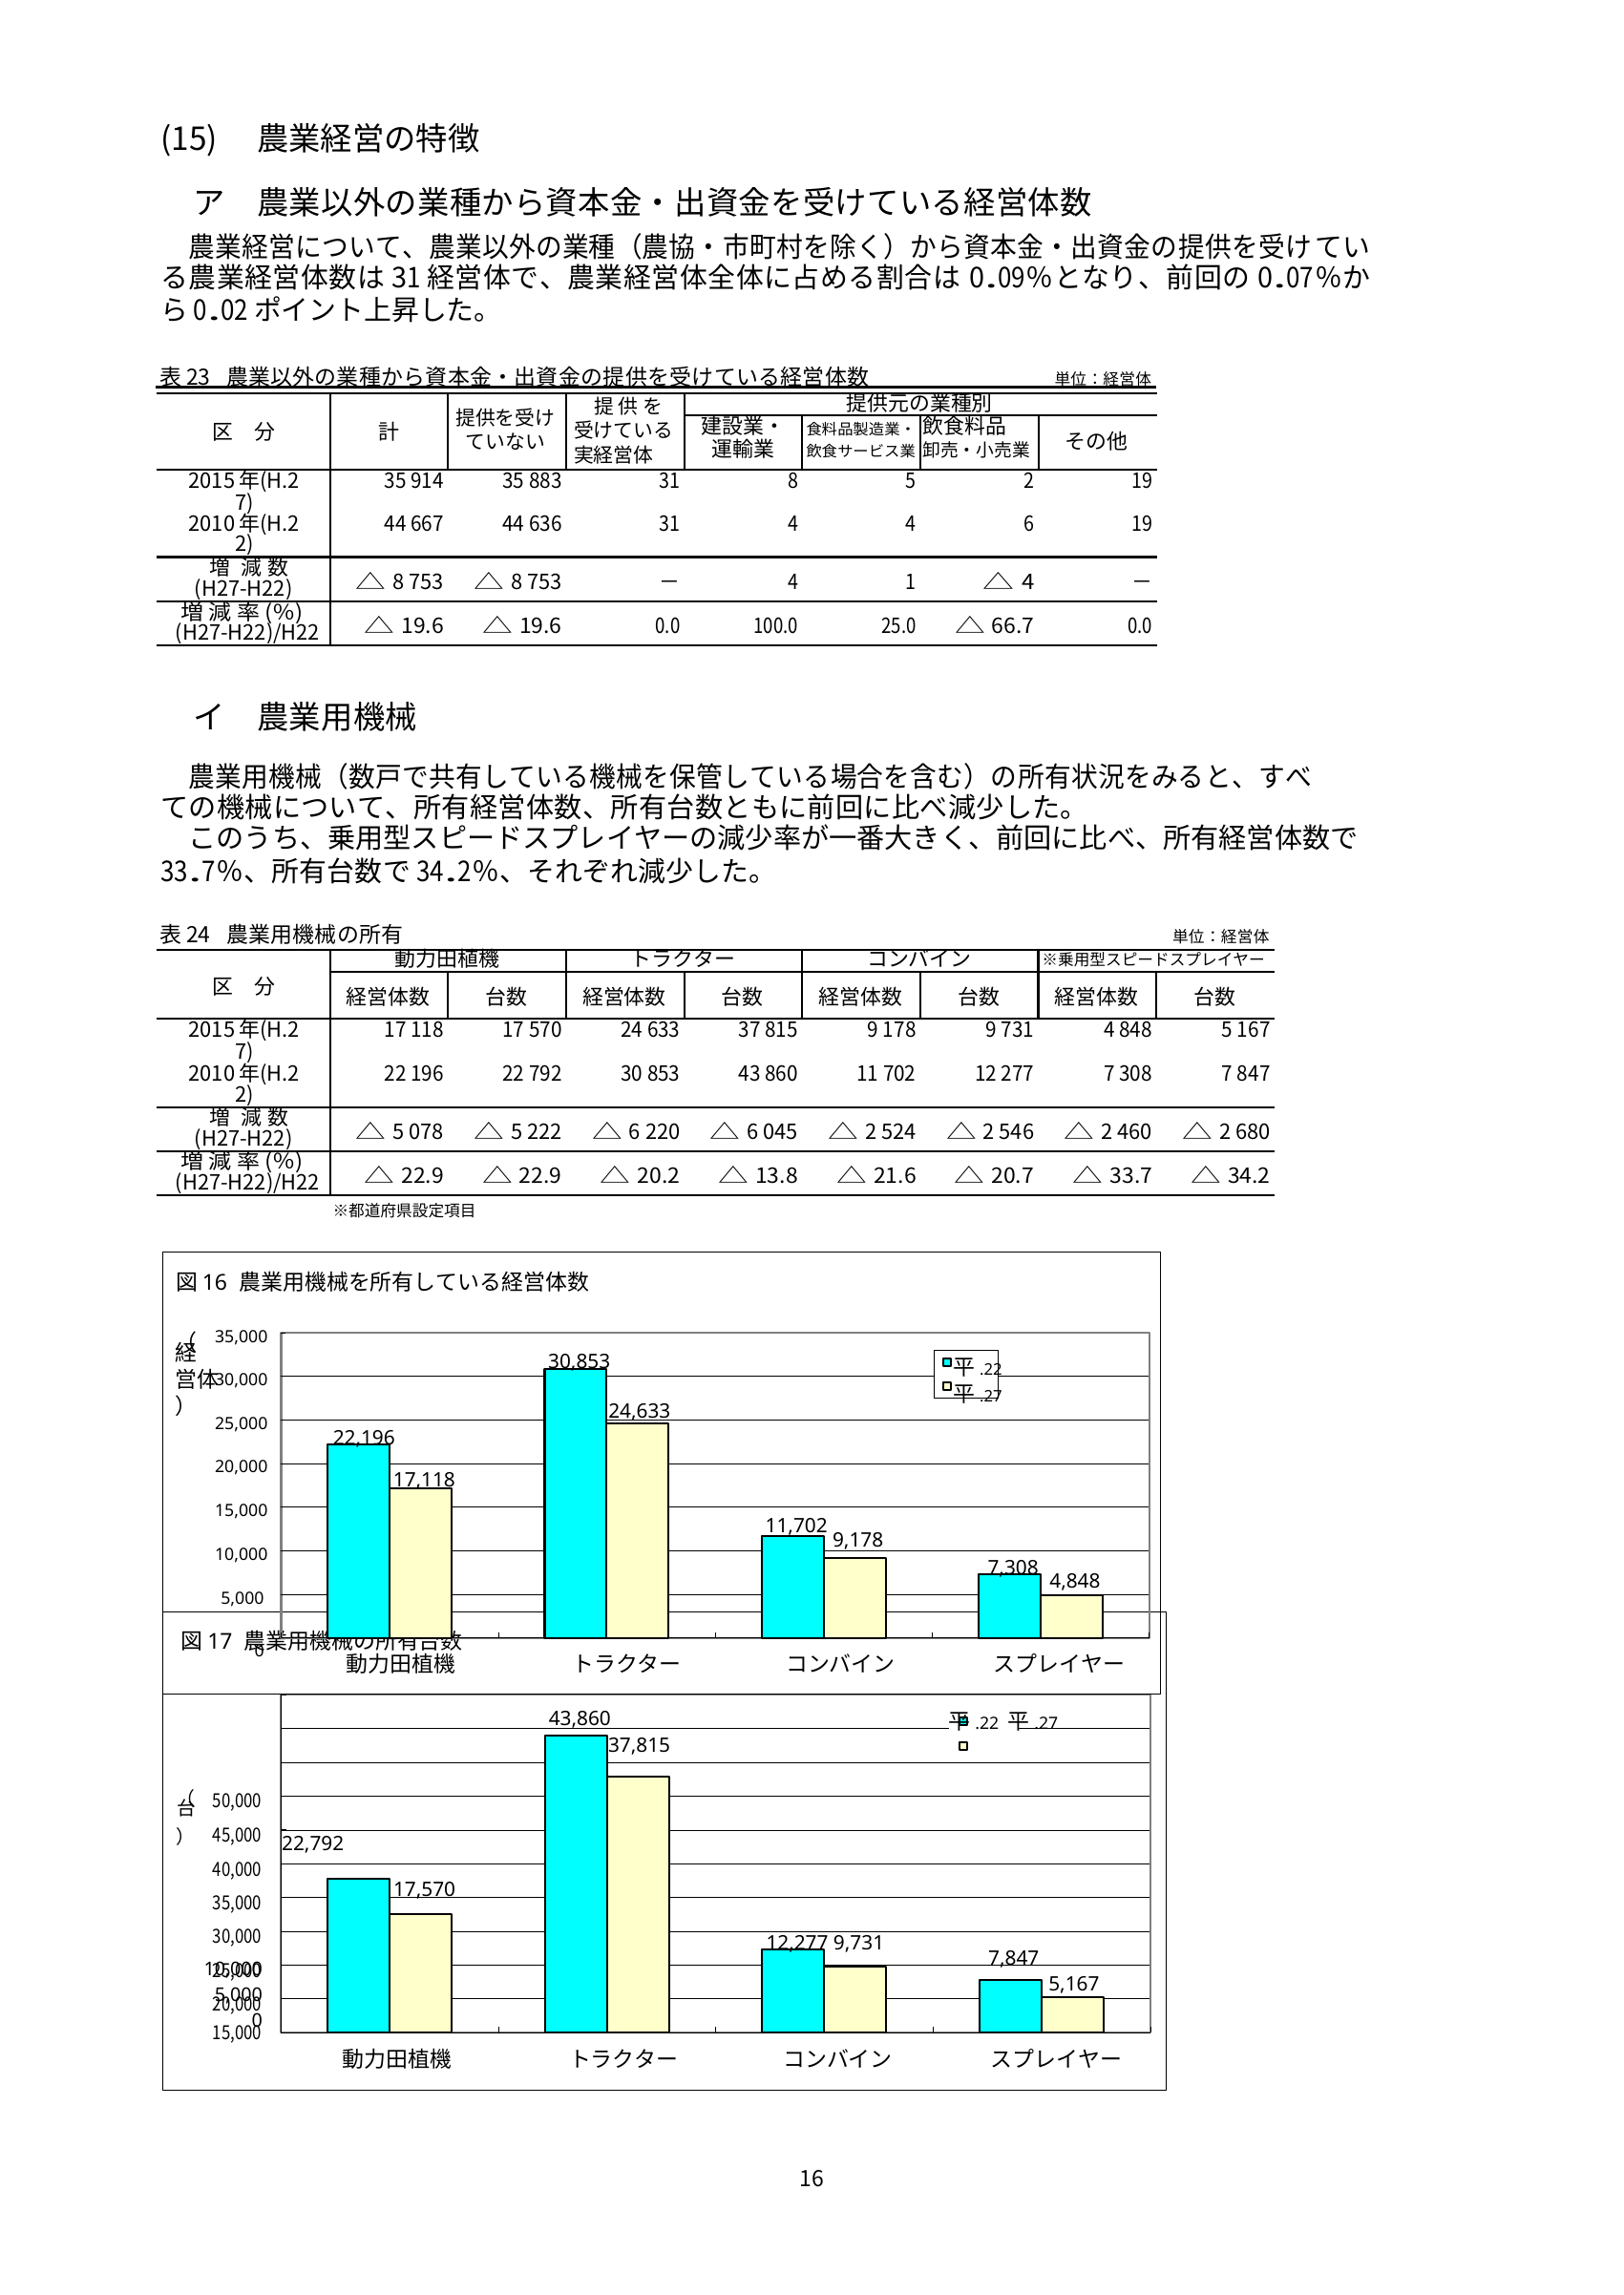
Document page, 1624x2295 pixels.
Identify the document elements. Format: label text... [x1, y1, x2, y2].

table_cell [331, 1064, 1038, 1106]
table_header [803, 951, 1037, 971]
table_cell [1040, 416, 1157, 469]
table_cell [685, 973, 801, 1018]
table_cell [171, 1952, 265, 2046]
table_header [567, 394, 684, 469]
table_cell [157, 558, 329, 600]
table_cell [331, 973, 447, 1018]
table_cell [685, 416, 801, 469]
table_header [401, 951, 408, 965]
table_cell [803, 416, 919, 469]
subtitle 農業経営の特徴 [160, 114, 1404, 159]
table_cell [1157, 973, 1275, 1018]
text 農業経営について、農業以外の業種（農協・市町村を除く）から資本金・出資金の提供を受けている農業経営体数は31経営体で、農業経営体全体に占める割合は0.09％となり、前回の0.07％から0.02ポイント上昇した。 [160, 231, 1371, 328]
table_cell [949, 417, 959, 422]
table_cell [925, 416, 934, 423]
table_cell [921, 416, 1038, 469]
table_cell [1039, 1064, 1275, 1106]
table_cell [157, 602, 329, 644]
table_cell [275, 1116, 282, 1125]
text 農業用機械（数戸で共有している機械を保管している場合を含む）の所有状況をみると、すべ ての機械について、所有経営体数、所有台数ともに前回に比べ減少した。 [160, 761, 1371, 826]
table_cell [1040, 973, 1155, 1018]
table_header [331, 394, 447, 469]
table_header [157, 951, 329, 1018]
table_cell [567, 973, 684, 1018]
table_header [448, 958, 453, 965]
text 33.7％、所有台数で34.2％、それぞれ減少した。 [160, 854, 1404, 888]
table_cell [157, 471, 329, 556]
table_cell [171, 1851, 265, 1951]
text 表24 農業用機械の所有 単位：経営体 [159, 917, 1404, 949]
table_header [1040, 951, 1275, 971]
subtitle イ 農業用機械 [193, 692, 1404, 738]
text ア 農業以外の業種から資本金・出資金を受けている経営体数 [193, 177, 1404, 223]
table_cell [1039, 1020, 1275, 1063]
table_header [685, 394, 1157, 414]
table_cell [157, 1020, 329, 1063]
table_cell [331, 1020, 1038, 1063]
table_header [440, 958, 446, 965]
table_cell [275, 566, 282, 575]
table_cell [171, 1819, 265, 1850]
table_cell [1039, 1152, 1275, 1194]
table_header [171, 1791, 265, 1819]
text ※都道府県設定項目 [332, 1198, 1404, 1221]
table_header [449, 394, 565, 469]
text このうち、乗用型スピードスプレイヤーの減少率が一番大きく、前回に比べ、所有経営体数で [188, 826, 1404, 854]
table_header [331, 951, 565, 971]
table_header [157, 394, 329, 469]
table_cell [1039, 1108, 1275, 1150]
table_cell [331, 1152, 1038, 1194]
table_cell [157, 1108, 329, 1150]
text 表23 農業以外の業種から資本金・出資金の提供を受けている経営体数 単位：経営体 [159, 360, 1404, 391]
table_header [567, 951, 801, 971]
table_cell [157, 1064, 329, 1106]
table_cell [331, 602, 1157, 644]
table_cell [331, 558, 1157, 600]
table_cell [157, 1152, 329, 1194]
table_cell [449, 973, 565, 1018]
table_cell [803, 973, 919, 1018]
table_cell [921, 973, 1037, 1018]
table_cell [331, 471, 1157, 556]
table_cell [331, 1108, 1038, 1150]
